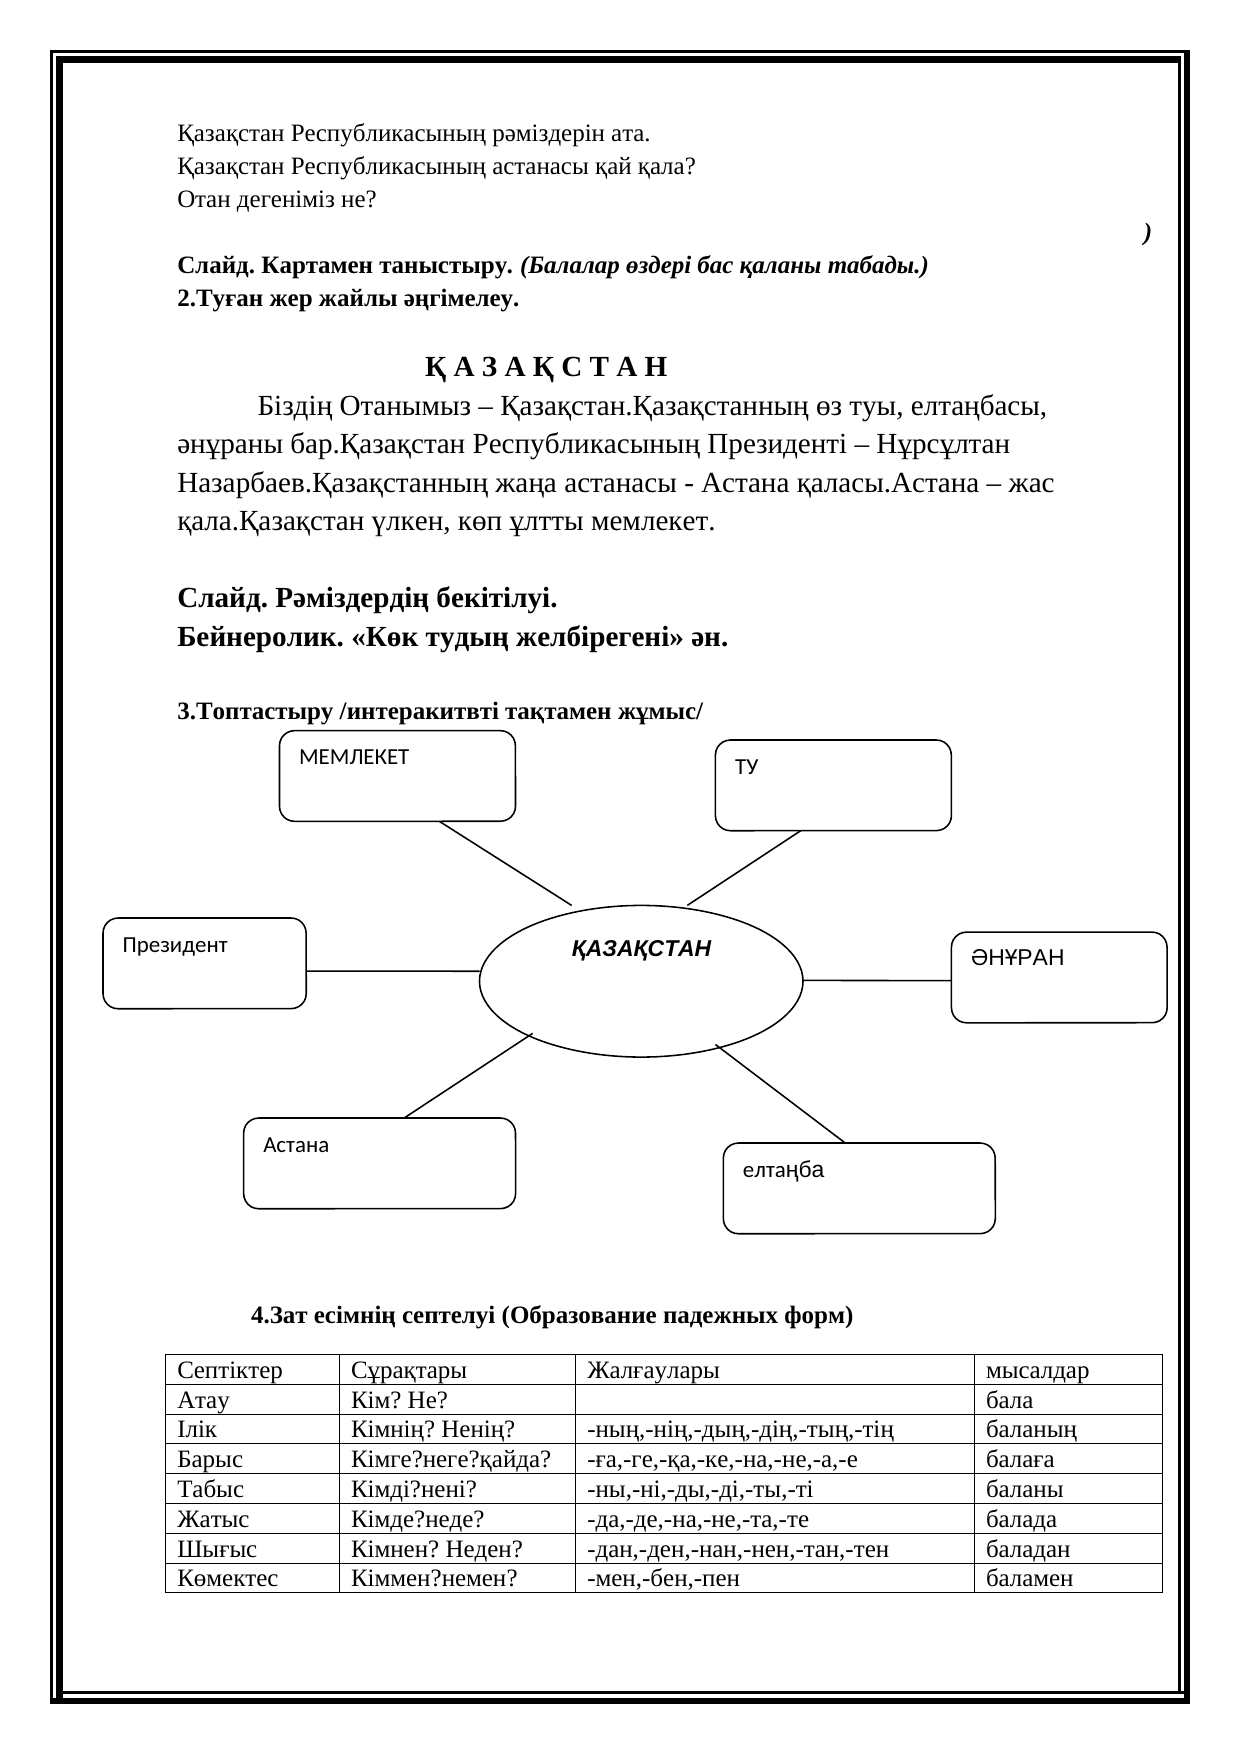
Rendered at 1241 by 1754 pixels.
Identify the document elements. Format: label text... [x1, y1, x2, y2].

text 2.Туған жер жайлы әңгімелеу. [177, 283, 1152, 312]
table_cell -дан,-ден,-нан,-нен,-тан,-тен [576, 1534, 974, 1562]
table_header мысалдар [975, 1355, 1162, 1384]
table_cell -мен,-бен,-пен [576, 1564, 974, 1592]
text Слайд. Картамен таныстыру. (Балалар өздері бас қаланы табады.) [177, 250, 1152, 279]
table_cell баланы [975, 1474, 1162, 1503]
table_cell бала [975, 1385, 1162, 1413]
table_cell [576, 1385, 974, 1413]
table_cell Кіммен?немен? [340, 1564, 575, 1592]
text 4.Зат есімнің септелуі (Образование падежных форм) [177, 1300, 1152, 1329]
table_header Жалғаулары [576, 1355, 974, 1384]
table_cell Барыс [166, 1444, 339, 1473]
table_cell Атау [166, 1385, 339, 1413]
text Қ А З А Қ С Т А Н [177, 349, 1152, 383]
table_cell Кімді?нені? [340, 1474, 575, 1503]
text ) [177, 217, 1152, 246]
table_cell Жатыс [166, 1504, 339, 1533]
table_cell -ны,-ні,-ды,-ді,-ты,-ті [576, 1474, 974, 1503]
table_cell -ның,-нің,-дың,-дің,-тың,-тің [576, 1415, 974, 1443]
table_cell Кімде?неде? [340, 1504, 575, 1533]
table_cell Кімге?неге?қайда? [340, 1444, 575, 1473]
table_cell Шығыс [166, 1534, 339, 1562]
table_cell баланың [975, 1415, 1162, 1443]
text Слайд. Рәміздердің бекітілуі. [177, 580, 1152, 614]
table_header Сұрақтары [340, 1355, 575, 1384]
text Отан дегеніміз не? [177, 184, 1152, 213]
table_cell Кімнің? Ненің? [340, 1415, 575, 1443]
text Бейнеролик. «Көк тудың желбірегені» ән. [177, 619, 1152, 652]
table_cell балада [975, 1504, 1162, 1533]
table_cell -да,-де,-на,-не,-та,-те [576, 1504, 974, 1533]
text Қазақстан Республикасының рәміздерін ата. [177, 118, 1152, 147]
table_cell баладан [975, 1534, 1162, 1562]
table_cell -ға,-ге,-қа,-ке,-на,-не,-а,-е [576, 1444, 974, 1473]
text 3.Топтастыру /интеракитвті тақтамен жұмыс/ [177, 696, 1152, 725]
table_header Септіктер [166, 1355, 339, 1384]
table_cell баламен [975, 1564, 1162, 1592]
table_cell Ілік [166, 1415, 339, 1443]
table_cell Кім? Не? [340, 1385, 575, 1413]
text Қазақстан Республикасының астанасы қай қала? [177, 151, 1152, 180]
table_cell Табыс [166, 1474, 339, 1503]
table_cell Кімнен? Неден? [340, 1534, 575, 1562]
table_cell Көмектес [166, 1564, 339, 1592]
table_cell балаға [975, 1444, 1162, 1473]
text Біздің Отанымыз – Қазақстан.Қазақстанның өз туы, елтаңбасы, әнұраны бар.Қазақстан Республикасының Президенті – Нұрсұлтан Назарбаев.Қазақстанның жаңа астанасы - Астана қаласы.Астана – жас қала.Қазақстан үлкен, көп ұлтты мемлекет. [177, 388, 1152, 537]
